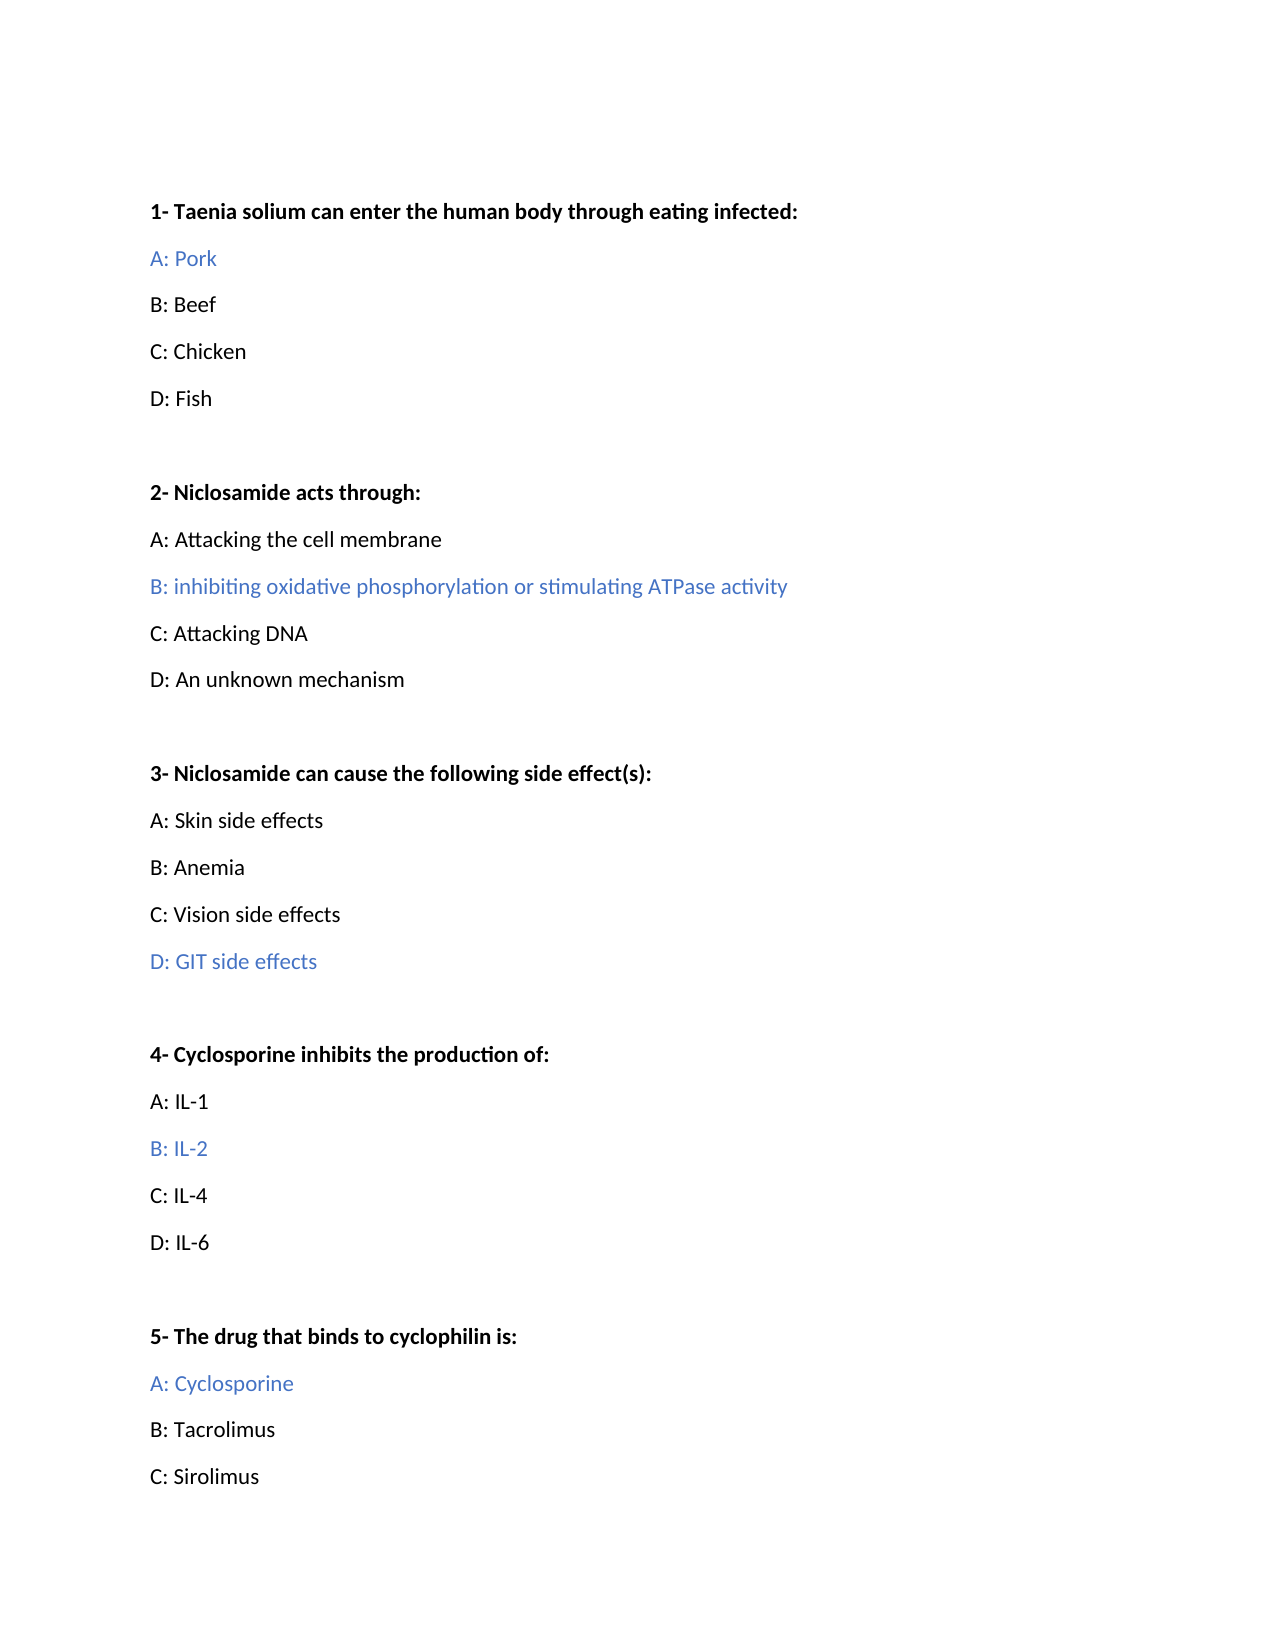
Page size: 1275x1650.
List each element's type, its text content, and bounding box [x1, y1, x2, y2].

text 1- Taenia solium can enter the human body through eating infected: [150, 197, 1125, 225]
text C: Sirolimus [150, 1462, 1125, 1491]
text A: Cyclosporine [150, 1369, 1125, 1397]
text A: IL-1 [150, 1087, 1125, 1116]
text D: Fish [150, 384, 1125, 412]
text 2- Niclosamide acts through: [150, 478, 1125, 506]
text 4- Cyclosporine inhibits the production of: [150, 1041, 1125, 1069]
text A: Skin side effects [150, 806, 1125, 834]
text D: GIT side effects [150, 947, 1125, 975]
text 5- The drug that binds to cyclophilin is: [150, 1322, 1125, 1350]
text C: Attacking DNA [150, 619, 1125, 647]
text B: Anemia [150, 853, 1125, 881]
text B: Beef [150, 291, 1125, 319]
text D: An unknown mechanism [150, 666, 1125, 694]
text 3- Niclosamide can cause the following side effect(s): [150, 759, 1125, 787]
text A: Attacking the cell membrane [150, 525, 1125, 553]
text B: inhibiting oxidative phosphorylation or stimulating ATPase activity [150, 572, 1125, 600]
text C: IL-4 [150, 1181, 1125, 1209]
text D: IL-6 [150, 1228, 1125, 1256]
text B: IL-2 [150, 1134, 1125, 1162]
text C: Chicken [150, 337, 1125, 366]
text C: Vision side effects [150, 900, 1125, 928]
text B: Tacrolimus [150, 1416, 1125, 1444]
text A: Pork [150, 244, 1125, 272]
